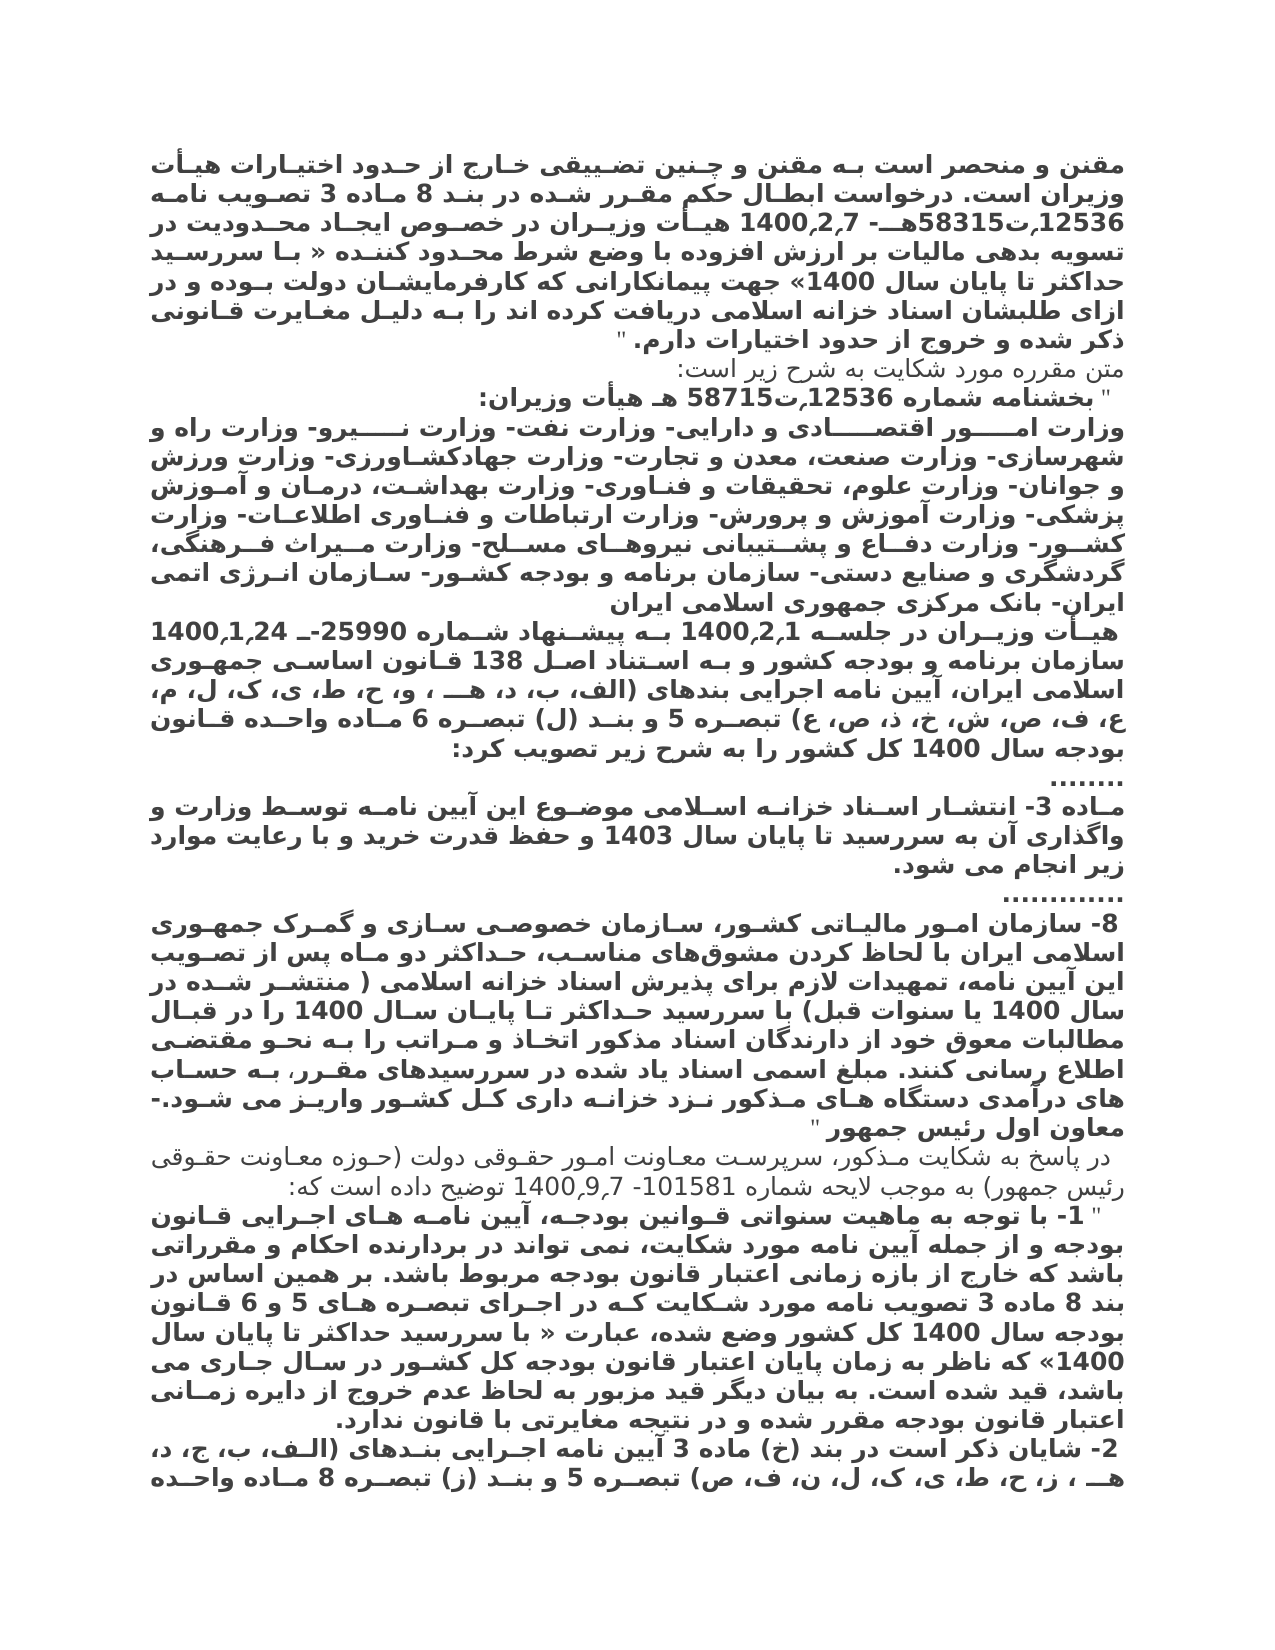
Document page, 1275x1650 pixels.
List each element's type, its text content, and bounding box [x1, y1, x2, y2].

text " 1- با توجه به ماهیت سنواتی قوانین بودجه، آیین نامه های اجرایی قانون بودجه و از جمله آیین نامه مورد شکایت، نمی تواند در بردارنده احکام و مقرراتی باشد که خارج از بازه زمانی اعتبار قانون بودجه مربوط باشد. بر همین اساس در بند 8 ماده 3 تصویب نامه مورد شکایت که در اجرای تبصره های 5 و 6 قانون بودجه سال 1400 کل کشور وضع شده، عبارت « با سررسید حداکثر تا پایان سال 1400» که ناظر به زمان پایان اعتبار قانون بودجه کل کشور در سال جاری می باشد، قید شده است. به بیان دیگر قید مزبور به لحاظ عدم خروج از دایره زمانی اعتبار قانون بودجه مقرر شده و در نتیجه مغایرتی با قانون ندارد. [150, 1201, 1125, 1434]
text وزارت امور اقتصادی و دارایی- وزارت نفت- وزارت نیرو- وزارت راه و شهرسازی- وزارت صنعت، معدن و تجارت- وزارت جهادکشاورزی- وزارت ورزش و جوانان- وزارت علوم، تحقیقات و فناوری- وزارت بهداشت، درمان و آموزش پزشکی- وزارت آموزش و پرورش- وزارت ارتباطات و فناوری اطلاعات- وزارت کشور- وزارت دفاع و پشتیبانی نیروهای مسلح- وزارت میراث فرهنگی، گردشگری و صنایع دستی- سازمان برنامه و بودجه کشور- سازمان انرژی اتمی ایران- بانک مرکزی جمهوری اسلامی ایران [150, 413, 1125, 617]
text ........ [150, 763, 1125, 792]
text در پاسخ به شکایت مذکور، سرپرست معاونت امور حقوقی دولت (حوزه معاونت حقوقی رئیس جمهور) به موجب لایحه شماره 101581- 7؍9؍1400 توضیح داده است که: [150, 1142, 1125, 1201]
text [150, 150, 1125, 354]
text هیأت وزیران در جلسه 1؍2؍1400 به پیشنهاد شماره 25990- 24؍1؍1400 سازمان برنامه و بودجه کشور و به استناد اصل 138 قانون اساسی جمهوری اسلامی ایران، آیین نامه اجرایی بندهای (الف، ب، د، هـ ، و، ح، ط، ی، ک، ل، م، ع، ف، ص، ش، خ، ذ، ص، ع) تبصره 5 و بند (ل) تبصره 6 ماده واحده قانون بودجه سال 1400 کل کشور را به شرح زیر تصویب کرد: [150, 617, 1125, 763]
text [150, 1434, 1125, 1493]
text " بخشنامه شماره 12536؍ت58715 هـ هیأت وزیران: [150, 383, 1125, 413]
text متن مقرره مورد شکایت به شرح زیر است: [150, 354, 1125, 383]
text ماده 3- انتشار اسناد خزانه اسلامی موضوع این آیین نامه توسط وزارت و واگذاری آن به سررسید تا پایان سال 1403 و حفظ قدرت خرید و با رعایت موارد زیر انجام می شود. [150, 792, 1125, 879]
text 8- سازمان امور مالیاتی کشور، سازمان خصوصی سازی و گمرک جمهوری اسلامی ایران با لحاظ کردن مشوق‌‌های مناسب، حداکثر دو ماه پس از تصویب این آیین نامه، تمهیدات لازم برای پذیرش اسناد خزانه اسلامی ( منتشر شده در سال 1400 یا سنوات قبل) با سررسید حداکثر تا پایان سال 1400 را در قبال مطالبات معوق خود از دارندگان اسناد مذکور اتخاذ و مراتب را به نحو مقتضی اطلاع رسانی کنند. مبلغ اسمی اسناد یاد شده در سررسیدهای مقرر، به حساب های درآمدی دستگاه های مذکور نزد خزانه داری کل کشور واریز می شود.-معاون اول رئیس جمهور " [150, 909, 1125, 1142]
text ............. [150, 879, 1125, 909]
